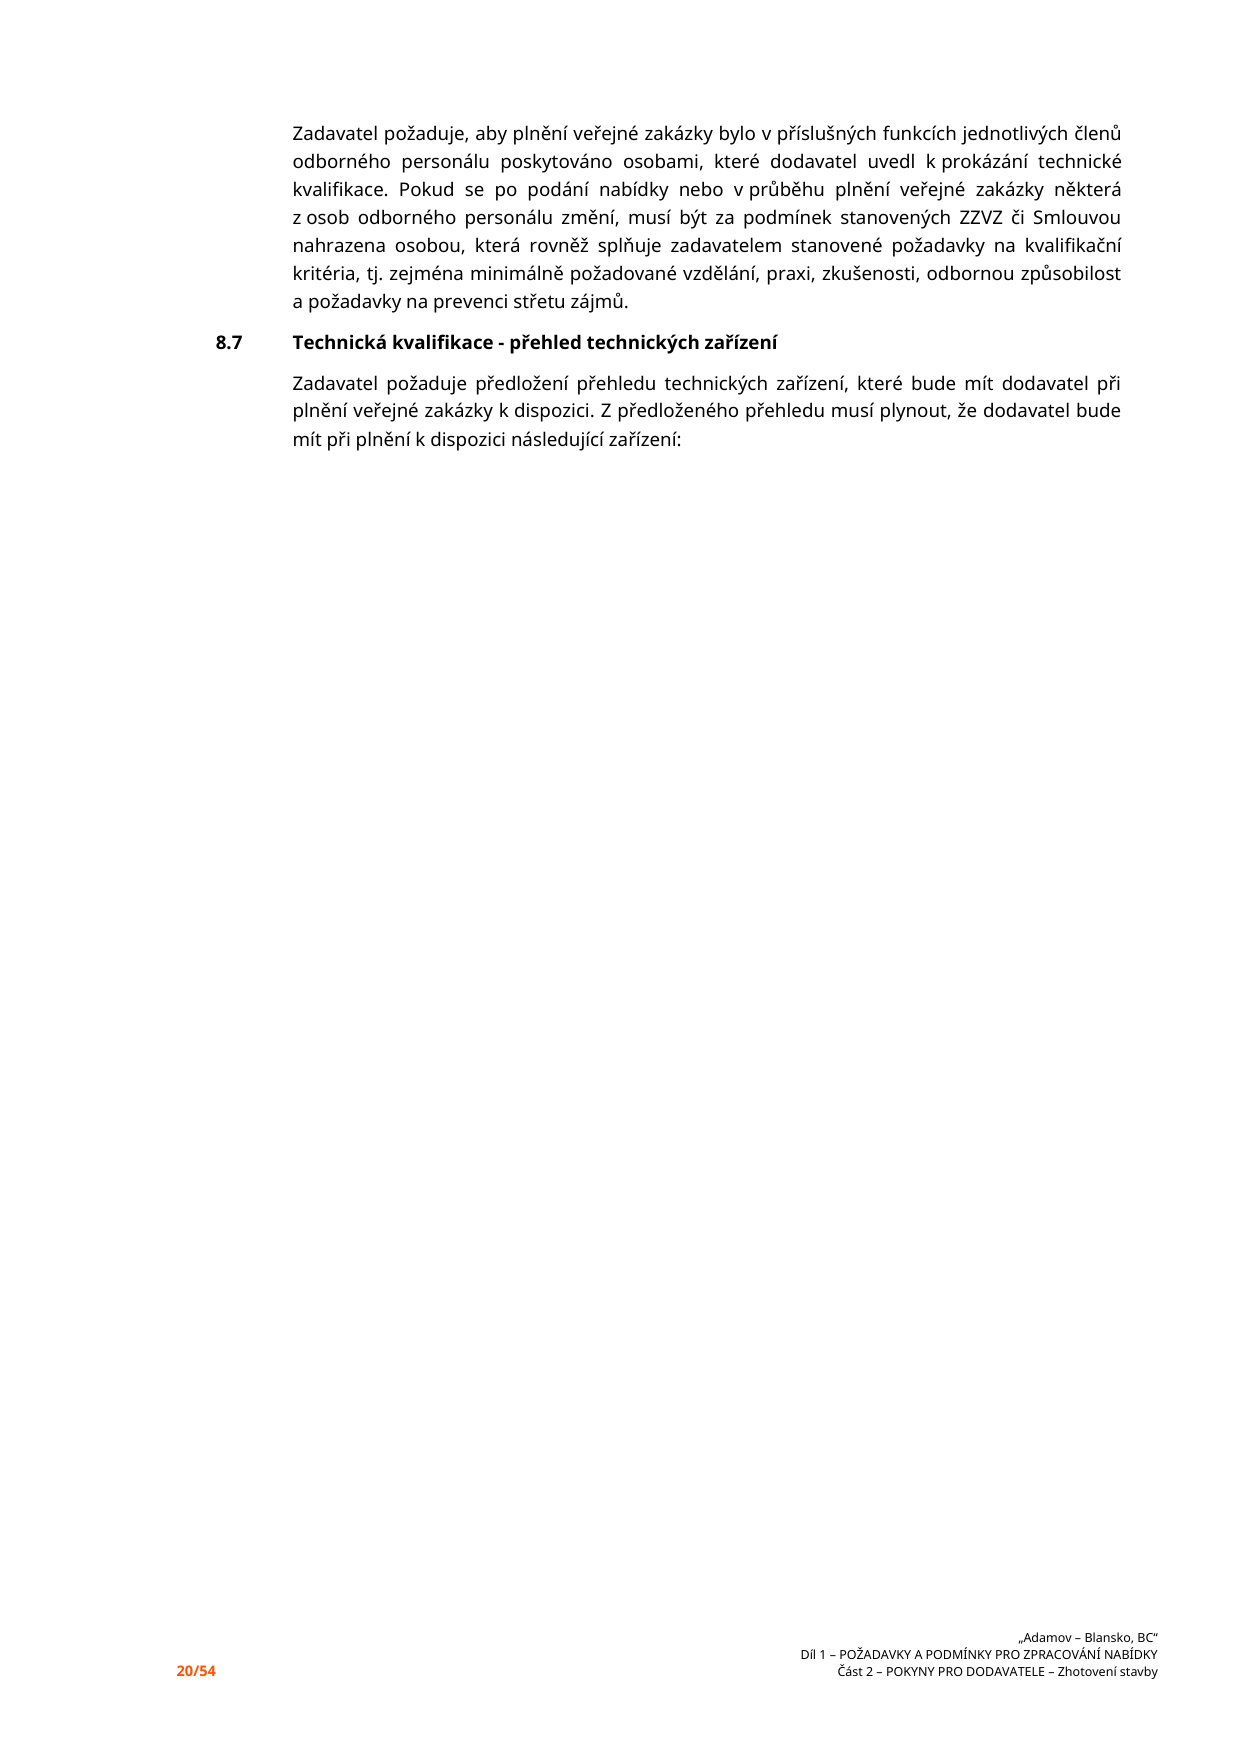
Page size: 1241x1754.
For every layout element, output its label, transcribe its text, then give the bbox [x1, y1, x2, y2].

text Zadavatel požaduje, aby plnění veřejné zakázky bylo v příslušných funkcích jednotlivých členů odborného personálu poskytováno osobami, které dodavatel uvedl k prokázání technické kvalifikace. Pokud se po podání nabídky nebo v průběhu plnění veřejné zakázky některá z osob odborného personálu změní, musí být za podmínek stanovených ZZVZ či Smlouvou nahrazena osobou, která rovněž splňuje zadavatelem stanovené požadavky na kvalifikační kritéria, tj. zejména minimálně požadované vzdělání, praxi, zkušenosti, odbornou způsobilost a požadavky na prevenci střetu zájmů. [292, 121, 1122, 314]
text Technická kvalifikace - přehled technických zařízení [216, 329, 1122, 355]
text Zadavatel požaduje předložení přehledu technických zařízení, které bude mít dodavatel při plnění veřejné zakázky k dispozici. Z předloženého přehledu musí plynout, že dodavatel bude mít při plnění k dispozici následující zařízení: [292, 370, 1122, 451]
